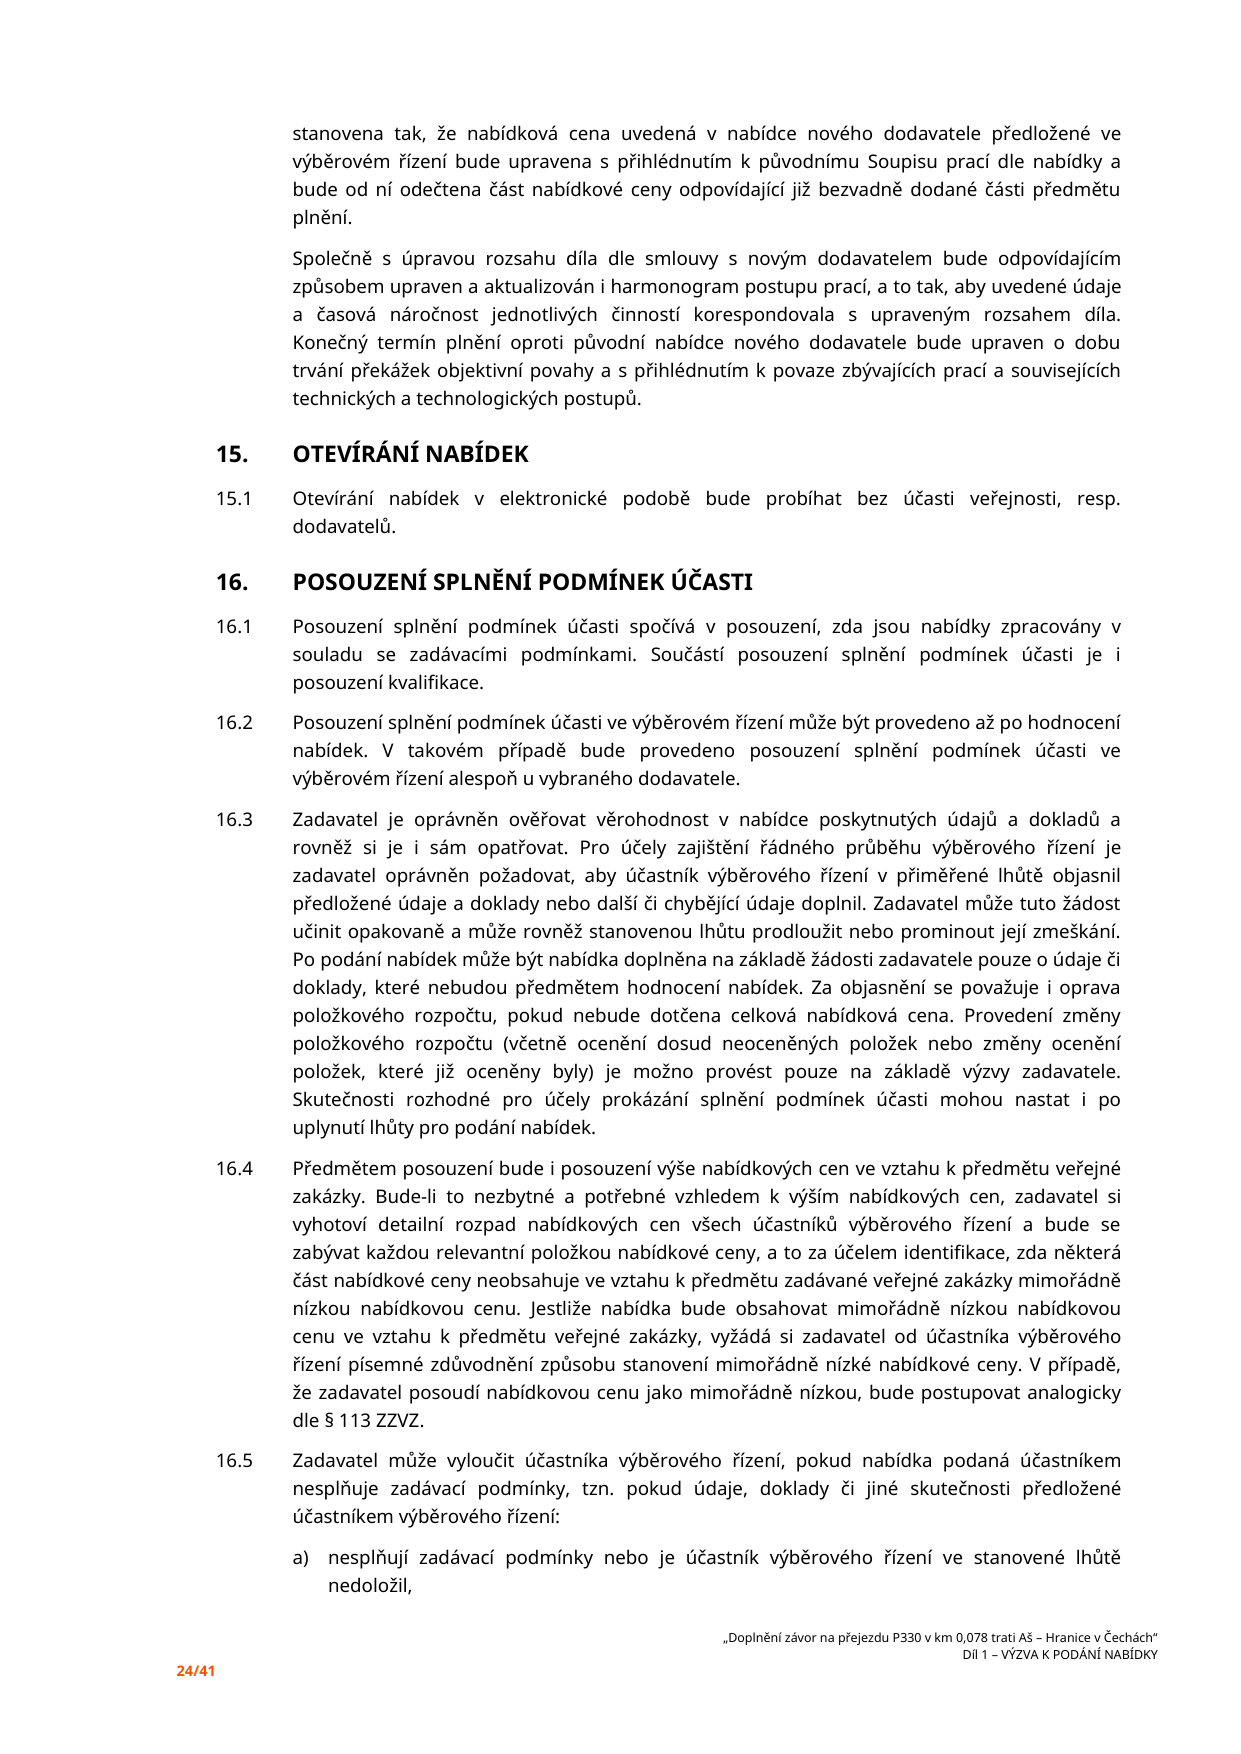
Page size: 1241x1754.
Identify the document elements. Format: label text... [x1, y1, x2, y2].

list Společně s úpravou rozsahu díla dle smlouvy s novým dodavatelem bude odpovídajícím způsobem upraven a aktualizován i harmonogram postupu prací, a to tak, aby uvedené údaje a časová náročnost jednotlivých činností korespondovala s upraveným rozsahem díla. Konečný termín plnění oproti původní nabídce nového dodavatele bude upraven o dobu trvání překážek objektivní povahy a s přihlédnutím k povaze zbývajících prací a souvisejících technických a technologických postupů. [292, 245, 1122, 411]
text Posouzení splnění podmínek účasti spočívá v posouzení, zda jsou nabídky zpracovány v souladu se zadávacími podmínkami. Součástí posouzení splnění podmínek účasti je i posouzení kvalifikace. [216, 613, 1122, 695]
text POSOUZENÍ SPLNĚNÍ PODMÍNEK ÚČASTI [216, 566, 1122, 597]
text Zadavatel je oprávněn ověřovat věrohodnost v nabídce poskytnutých údajů a dokladů a rovněž si je i sám opatřovat. Pro účely zajištění řádného průběhu výběrového řízení je zadavatel oprávněn požadovat, aby účastník výběrového řízení v přiměřené lhůtě objasnil předložené údaje a doklady nebo další či chybějící údaje doplnil. Zadavatel může tuto žádost učinit opakovaně a může rovněž stanovenou lhůtu prodloužit nebo prominout její zmeškání. Po podání nabídek může být nabídka doplněna na základě žádosti zadavatele pouze o údaje či doklady, které nebudou předmětem hodnocení nabídek. Za objasnění se považuje i oprava položkového rozpočtu, pokud nebude dotčena celková nabídková cena. Provedení změny položkového rozpočtu (včetně ocenění dosud neoceněných položek nebo změny ocenění položek, které již oceněny byly) je možno provést pouze na základě výzvy zadavatele. Skutečnosti rozhodné pro účely prokázání splnění podmínek účasti mohou nastat i po uplynutí lhůty pro podání nabídek. [216, 806, 1122, 1140]
text Otevírání nabídek v elektronické podobě bude probíhat bez účasti veřejnosti, resp. dodavatelů. [216, 485, 1122, 539]
text Předmětem posouzení bude i posouzení výše nabídkových cen ve vztahu k předmětu veřejné zakázky. Bude-li to nezbytné a potřebné vzhledem k výším nabídkových cen, zadavatel si vyhotoví detailní rozpad nabídkových cen všech účastníků výběrového řízení a bude se zabývat každou relevantní položkou nabídkové ceny, a to za účelem identifikace, zda některá část nabídkové ceny neobsahuje ve vztahu k předmětu zadávané veřejné zakázky mimořádně nízkou nabídkovou cenu. Jestliže nabídka bude obsahovat mimořádně nízkou nabídkovou cenu ve vztahu k předmětu veřejné zakázky, vyžádá si zadavatel od účastníka výběrového řízení písemné zdůvodnění způsobu stanovení mimořádně nízké nabídkové ceny. V případě, že zadavatel posoudí nabídkovou cenu jako mimořádně nízkou, bude postupovat analogicky dle § 113 ZZVZ. [216, 1155, 1122, 1433]
text Zadavatel může vyloučit účastníka výběrového řízení, pokud nabídka podaná účastníkem nesplňuje zadávací podmínky, tzn. pokud údaje, doklady či jiné skutečnosti předložené účastníkem výběrového řízení: [216, 1448, 1122, 1529]
list nesplňují zadávací podmínky nebo je účastník výběrového řízení ve stanovené lhůtě nedoložil, [292, 1544, 1122, 1598]
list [292, 121, 1122, 230]
text Posouzení splnění podmínek účasti ve výběrovém řízení může být provedeno až po hodnocení nabídek. V takovém případě bude provedeno posouzení splnění podmínek účasti ve výběrovém řízení alespoň u vybraného dodavatele. [216, 710, 1122, 791]
text OTEVÍRÁNÍ NABÍDEK [216, 438, 1122, 469]
